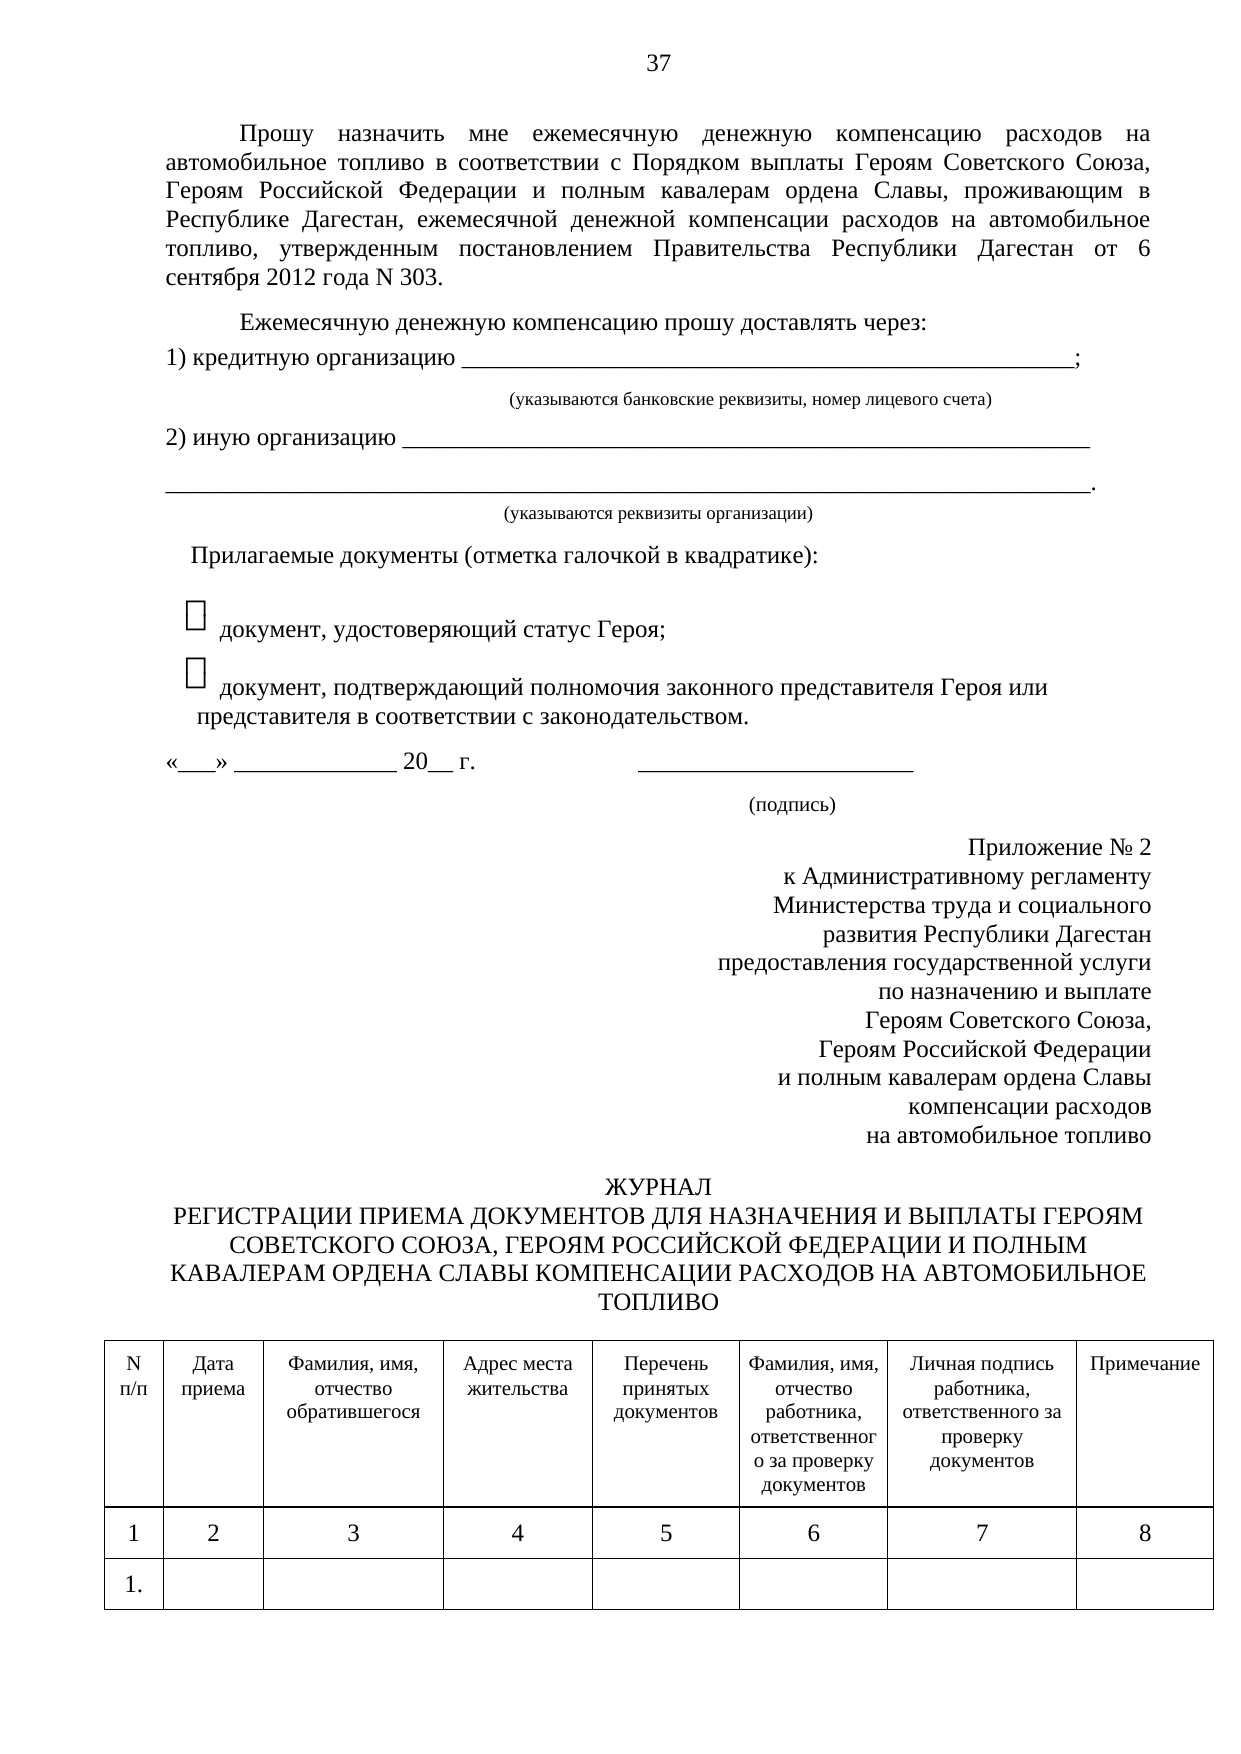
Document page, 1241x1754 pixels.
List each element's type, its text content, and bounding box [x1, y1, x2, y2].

text по назначению и выплате [165, 976, 1152, 1005]
text └┘ документ, удостоверяющий статус Героя; [165, 614, 1152, 643]
text представителя в соответствии с законодательством. [165, 701, 1152, 729]
table_header Примечание [1077, 1341, 1213, 1506]
table_cell 5 [593, 1508, 739, 1557]
table_cell [593, 1559, 739, 1608]
table_cell 7 [888, 1508, 1076, 1557]
text __________________________________________________________________________. [165, 467, 1152, 496]
table_cell 4 [444, 1508, 592, 1557]
text ┌┐ [165, 643, 1152, 672]
table_cell [444, 1559, 592, 1608]
table_cell [740, 1559, 887, 1608]
text РЕГИСТРАЦИИ ПРИЕМА ДОКУМЕНТОВ ДЛЯ НАЗНАЧЕНИЯ И ВЫПЛАТЫ ГЕРОЯМ СОВЕТСКОГО СОЮЗА, ГЕРОЯМ РОССИЙСКОЙ ФЕДЕРАЦИИ И ПОЛНЫМ КАВАЛЕРАМ ОРДЕНА СЛАВЫ КОМПЕНСАЦИИ РАСХОДОВ НА АВТОМОБИЛЬНОЕ ТОПЛИВО [165, 1201, 1152, 1316]
table_header Перечень принятых документов [593, 1341, 739, 1506]
text на автомобильное топливо [165, 1120, 1152, 1149]
text ЖУРНАЛ [165, 1172, 1152, 1201]
table_header Фамилия, имя, отчество обратившегося [264, 1341, 443, 1506]
text компенсации расходов [165, 1091, 1152, 1120]
table_cell [888, 1559, 1076, 1608]
table_cell 3 [264, 1508, 443, 1557]
text и полным кавалерам ордена Славы [165, 1062, 1152, 1091]
text Министерства труда и социального [165, 890, 1152, 919]
table_cell [264, 1559, 443, 1608]
text Приложение № 2 [165, 832, 1152, 861]
text 1) кредитную организацию _________________________________________________; [165, 342, 1152, 371]
text Ежемесячную денежную компенсацию прошу доставлять через: [165, 307, 1152, 336]
text Героям Российской Федерации [165, 1034, 1152, 1062]
text ┌┐ [165, 586, 1152, 614]
text «___» _____________ 20__ г. ______________________ [165, 746, 1152, 775]
text Прошу назначить мне ежемесячную денежную компенсацию расходов на автомобильное топливо в соответствии с Порядком выплаты Героям Советского Союза, Героям Российской Федерации и полным кавалерам ордена Славы, проживающим в Республике Дагестан, ежемесячной денежной компенсации расходов на автомобильное топливо, утвержденным постановлением Правительства Республики Дагестан от 6 сентября 2012 года N 303. [165, 118, 1152, 291]
text Героям Советского Союза, [165, 1005, 1152, 1034]
text 2) иную организацию _______________________________________________________ [165, 422, 1152, 451]
table_cell 2 [164, 1508, 263, 1557]
table_cell 6 [740, 1508, 887, 1557]
table_cell [1077, 1559, 1213, 1608]
text к Административному регламенту [165, 861, 1152, 890]
table_header Личная подпись работника, ответственного за проверку документов [888, 1341, 1076, 1506]
table_header N п/п [105, 1341, 163, 1506]
table_header Дата приема [164, 1341, 263, 1506]
table_header Фамилия, имя, отчество работника, ответственного за проверку документов [740, 1341, 887, 1506]
table_cell [164, 1559, 263, 1608]
table_header Адрес места жительства [444, 1341, 592, 1506]
text Прилагаемые документы (отметка галочкой в квадратике): [165, 540, 1152, 569]
table_cell 1. [105, 1559, 163, 1608]
text (подпись) [165, 792, 1152, 816]
text предоставления государственной услуги [165, 947, 1152, 976]
text └┘ документ, подтверждающий полномочия законного представителя Героя или [165, 672, 1152, 701]
table_cell 8 [1077, 1508, 1213, 1557]
text развития Республики Дагестан [165, 919, 1152, 947]
text (указываются банковские реквизиты, номер лицевого счета) [165, 388, 1152, 409]
table_cell 1 [105, 1508, 163, 1557]
text (указываются реквизиты организации) [165, 502, 1152, 524]
